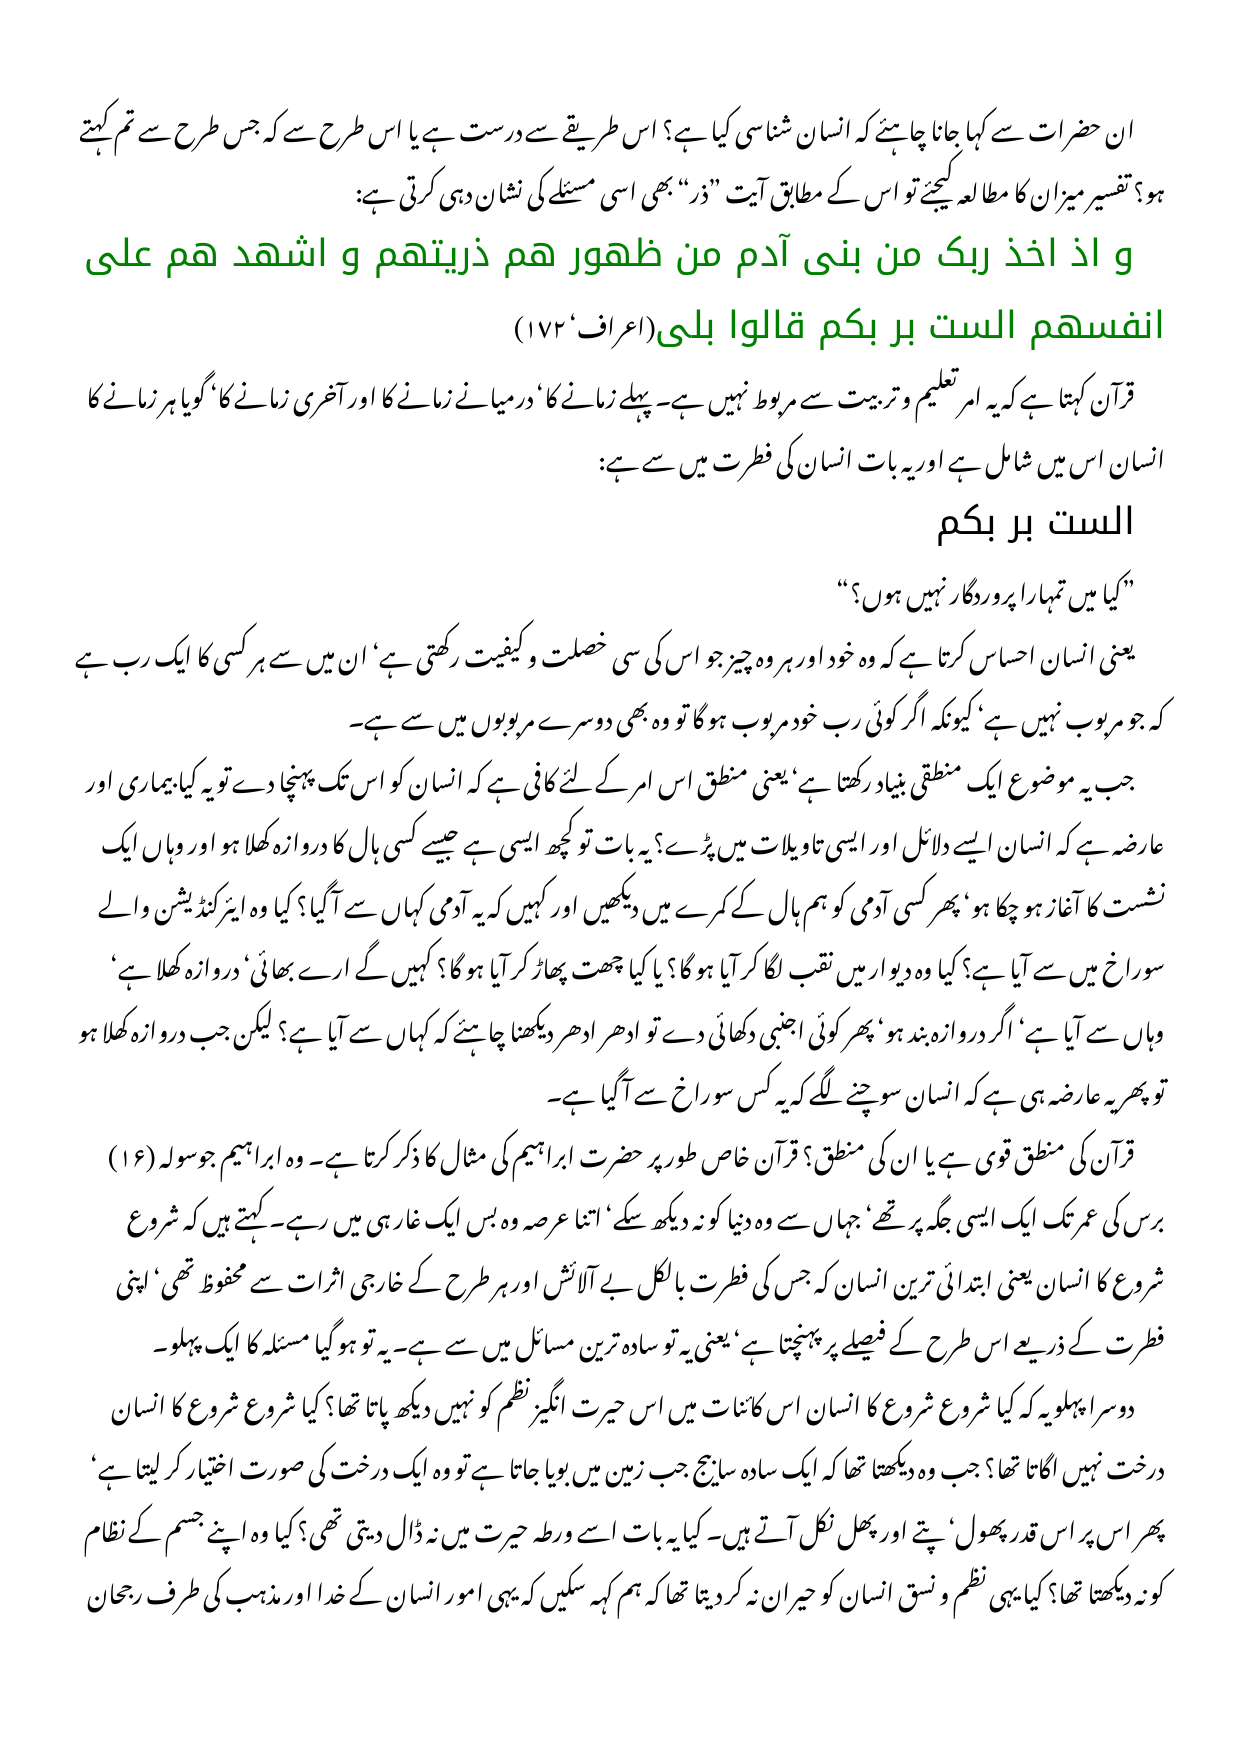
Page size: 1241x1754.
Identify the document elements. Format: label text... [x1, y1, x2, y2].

text یعنی انسان احساس کرتا ہے کہ وہ خود اور ہر وہ چیز جو اس کی سی خصلت و کیفیت رکھتی ہے‘ ان میں سے ہر کسی کا ایک رب ہے کہ جو مربوب نہیں ہے‘ کیونکہ اگر کوئی رب خود مربوب ہو گا تو وہ بھی دوسرے مربوبوں میں سے ہے۔ [75, 620, 1165, 745]
text ان حضرات سے کہا جانا چاہئے کہ انسان شناسی کیا ہے؟ اس طریقے سے درست ہے یا اس طرح سے کہ جس طرح سے تم کہتے ہو؟ تفسیر میزان کا مطالعہ کیجئے تو اس کے مطابق آیت ”ذر“ بھی اسی مسئلے کی نشان دہی کرتی ہے: [75, 94, 1165, 219]
text جب یہ موضوع ایک منطقی بنیاد رکھتا ہے‘ یعنی منطق اس امر کے لئے کافی ہے کہ انسان کو اس تک پہنچا دے تو یہ کیا بیماری اور عارضہ ہے کہ انسان ایسے دلائل اور ایسی تاویلات میں پڑے؟ یہ بات تو کچھ ایسی ہے جیسے کسی ہال کا دروازہ کھلا ہو اور وہاں ایک نشست کا آغاز ہو چکا ہو‘ پھر کسی آدمی کو ہم ہال کے کمرے میں دیکھیں اور کہیں کہ یہ آدمی کہاں سے آ گیا؟ کیا وہ ایئرکنڈیشن والے سوراخ میں سے آیا ہے؟ کیا وہ دیوار میں نقب لگا کر آیا ہو گا؟ یا کیا چھت پھاڑ کر آیا ہو گا؟ کہیں گے ارے بھائی‘ دروازہ کھلا ہے‘ وہاں سے آیا ہے‘ اگر دروازہ بند ہو‘ پھر کوئی اجنبی دکھائی دے تو ادھر ادھر دیکھنا چاہئے کہ کہاں سے آیا ہے؟ لیکن جب دروازہ کھلا ہو تو پھر یہ عارضہ ہی ہے کہ انسان سوچنے لگے کہ یہ کس سوراخ سے آ گیا ہے۔ [75, 745, 1165, 1120]
text قرآن کی منطق قوی ہے یا ان کی منطق؟ قرآن خاص طور پر حضرت ابراہیم کی مثال کا ذکر کرتا ہے۔ وہ ابراہیم جوسولہ (۱۶) برس کی عمر تک ایک ایسی جگہ پر تھے‘ جہاں سے وہ دنیا کو نہ دیکھ سکے‘ اتنا عرصہ وہ بس ایک غار ہی میں رہے۔ کہتے ہیں کہ شروع شروع کا انسان یعنی ابتدائی ترین انسان کہ جس کی فطرت بالکل بے آلائش اور ہر طرح کے خارجی اثرات سے محفوظ تھی‘ اپنی فطرت کے ذریعے اس طرح کے فیصلے پر پہنچتا ہے‘ یعنی یہ تو سادہ ترین مسائل میں سے ہے۔ یہ تو ہو گیا مسئلہ کا ایک پہلو۔ [75, 1120, 1165, 1370]
text ”کیا میں تمہارا پروردگار نہیں ہوں؟“ [75, 557, 1165, 620]
text الست بر بکم [75, 486, 1165, 557]
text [75, 1370, 1165, 1620]
text قرآن کہتا ہے کہ یہ امر تعلیم و تربیت سے مربوط نہیں ہے۔ پہلے زمانے کا‘ درمیانے زمانے کا اور آخری زمانے کا‘ گویا ہر زمانے کا انسان اس میں شامل ہے اور یہ بات انسان کی فطرت میں سے ہے: [75, 361, 1165, 486]
text و اذ اخذ ربک من بنی آدم من ظهور هم ذریتهم و اشهد هم علی انفسهم الست بر بکم قالوا بلی(اعراف‘ ۱۷۲) [75, 219, 1165, 361]
